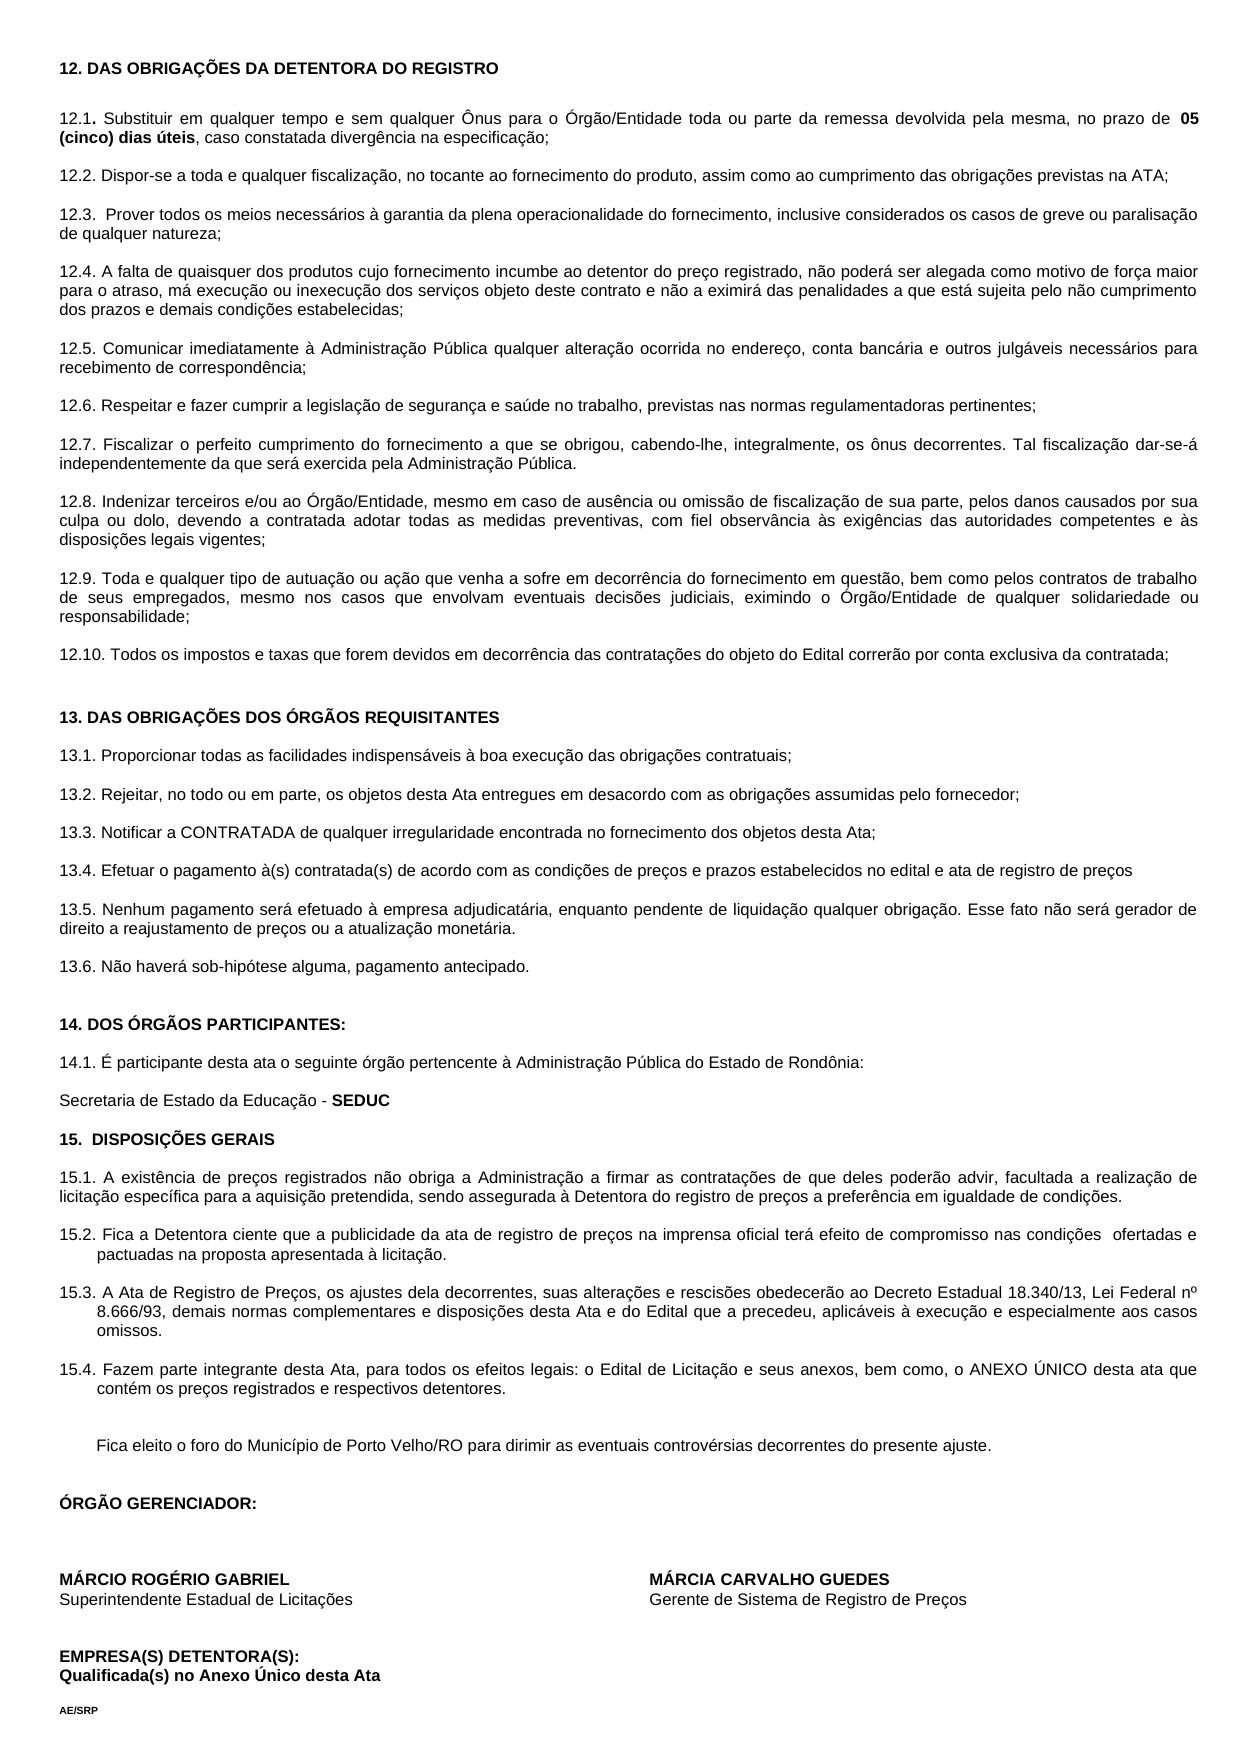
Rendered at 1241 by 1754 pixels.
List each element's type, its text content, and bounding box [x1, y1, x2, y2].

text Secretaria de Estado da Educação - SEDUC [59, 1091, 1199, 1110]
text 15.1. A existência de preços registrados não obriga a Administração a firmar as contratações de que deles poderão advir, facultada a realização de licitação específica para a aquisição pretendida, sendo assegurada à Detentora do registro de preços a preferência em igualdade de condições. [59, 1168, 1199, 1206]
text 12.7. Fiscalizar o perfeito cumprimento do fornecimento a que se obrigou, cabendo-lhe, integralmente, os ônus decorrentes. Tal fiscalização dar-se-á independentemente da que será exercida pela Administração Pública. [59, 434, 1199, 473]
text 12.6. Respeitar e fazer cumprir a legislação de segurança e saúde no trabalho, previstas nas normas regulamentadoras pertinentes; [59, 396, 1199, 415]
list Fazem parte integrante desta Ata, para todos os efeitos legais: o Edital de Licitação e seus anexos, bem como, o ANEXO ÚNICO desta ata que contém os preços registrados e respectivos detentores. [59, 1359, 1199, 1398]
text 13.4. Efetuar o pagamento à(s) contratada(s) de acordo com as condições de preços e prazos estabelecidos no edital e ata de registro de preços [59, 861, 1199, 880]
text 13.5. Nenhum pagamento será efetuado à empresa adjudicatária, enquanto pendente de liquidação qualquer obrigação. Esse fato não será gerador de direito a reajustamento de preços ou a atualização monetária. [59, 899, 1199, 938]
text ÓRGÃO GERENCIADOR: [59, 1493, 1194, 1513]
text 12.9. Toda e qualquer tipo de autuação ou ação que venha a sofre em decorrência do fornecimento em questão, bem como pelos contratos de trabalho de seus empregados, mesmo nos casos que envolvam eventuais decisões judiciais, eximindo o Órgão/Entidade de qualquer solidariedade ou responsabilidade; [59, 568, 1199, 626]
text 14.1. É participante desta ata o seguinte órgão pertencente à Administração Pública do Estado de Rondônia: [59, 1053, 1194, 1072]
text MÁRCIO ROGÉRIO GABRIEL MÁRCIA CARVALHO GUEDES [59, 1570, 1194, 1589]
text 12.8. Indenizar terceiros e/ou ao Órgão/Entidade, mesmo em caso de ausência ou omissão de fiscalização de sua parte, pelos danos causados por sua culpa ou dolo, devendo a contratada adotar todas as medidas preventivas, com fiel observância às exigências das autoridades competentes e às disposições legais vigentes; [59, 492, 1199, 549]
text 13.6. Não haverá sob-hipótese alguma, pagamento antecipado. [59, 957, 1199, 976]
text 12.1. Substituir em qualquer tempo e sem qualquer Ônus para o Órgão/Entidade toda ou parte da remessa devolvida pela mesma, no prazo de 05 (cinco) dias úteis, caso constatada divergência na especificação; [59, 108, 1199, 147]
text 12.5. Comunicar imediatamente à Administração Pública qualquer alteração ocorrida no endereço, conta bancária e outros julgáveis necessários para recebimento de correspondência; [59, 338, 1199, 377]
text 12.4. A falta de quaisquer dos produtos cujo fornecimento incumbe ao detentor do preço registrado, não poderá ser alegada como motivo de força maior para o atraso, má execução ou inexecução dos serviços objeto deste contrato e não a eximirá das penalidades a que está sujeita pelo não cumprimento dos prazos e demais condições estabelecidas; [59, 262, 1199, 319]
text EMPRESA(S) DETENTORA(S): [59, 1647, 1194, 1666]
text 15. DISPOSIÇÕES GERAIS [59, 1129, 1199, 1148]
text Superintendente Estadual de Licitações Gerente de Sistema de Registro de Preços [59, 1589, 1194, 1608]
text 13. DAS OBRIGAÇÕES DOS ÓRGÃOS REQUISITANTES [59, 708, 1199, 727]
subtitle 12. DAS OBRIGAÇÕES DA DETENTORA DO REGISTRO [59, 59, 1199, 78]
text 13.3. Notificar a CONTRATADA de qualquer irregularidade encontrada no fornecimento dos objetos desta Ata; [59, 823, 1199, 842]
list A Ata de Registro de Preços, os ajustes dela decorrentes, suas alterações e rescisões obedecerão ao Decreto Estadual 18.340/13, Lei Federal nº 8.666/93, demais normas complementares e disposições desta Ata e do Edital que a precedeu, aplicáveis à execução e especialmente aos casos omissos. [59, 1283, 1199, 1340]
text Fica eleito o foro do Município de Porto Velho/RO para dirimir as eventuais controvérsias decorrentes do presente ajuste. [59, 1436, 1199, 1455]
text 12.3. Prover todos os meios necessários à garantia da plena operacionalidade do fornecimento, inclusive considerados os casos de greve ou paralisação de qualquer natureza; [59, 204, 1199, 243]
list Fica a Detentora ciente que a publicidade da ata de registro de preços na imprensa oficial terá efeito de compromisso nas condições ofertadas e pactuadas na proposta apresentada à licitação. [59, 1225, 1199, 1263]
text 14. DOS ÓRGÃOS PARTICIPANTES: [59, 1014, 1194, 1033]
text 12.10. Todos os impostos e taxas que forem devidos em decorrência das contratações do objeto do Edital correrão por conta exclusiva da contratada; [59, 645, 1199, 664]
text 13.1. Proporcionar todas as facilidades indispensáveis à boa execução das obrigações contratuais; [59, 746, 1199, 765]
text Qualificada(s) no Anexo Único desta Ata [59, 1666, 1194, 1685]
text 13.2. Rejeitar, no todo ou em parte, os objetos desta Ata entregues em desacordo com as obrigações assumidas pelo fornecedor; [59, 784, 1199, 803]
text 12.2. Dispor-se a toda e qualquer fiscalização, no tocante ao fornecimento do produto, assim como ao cumprimento das obrigações previstas na ATA; [59, 166, 1199, 185]
